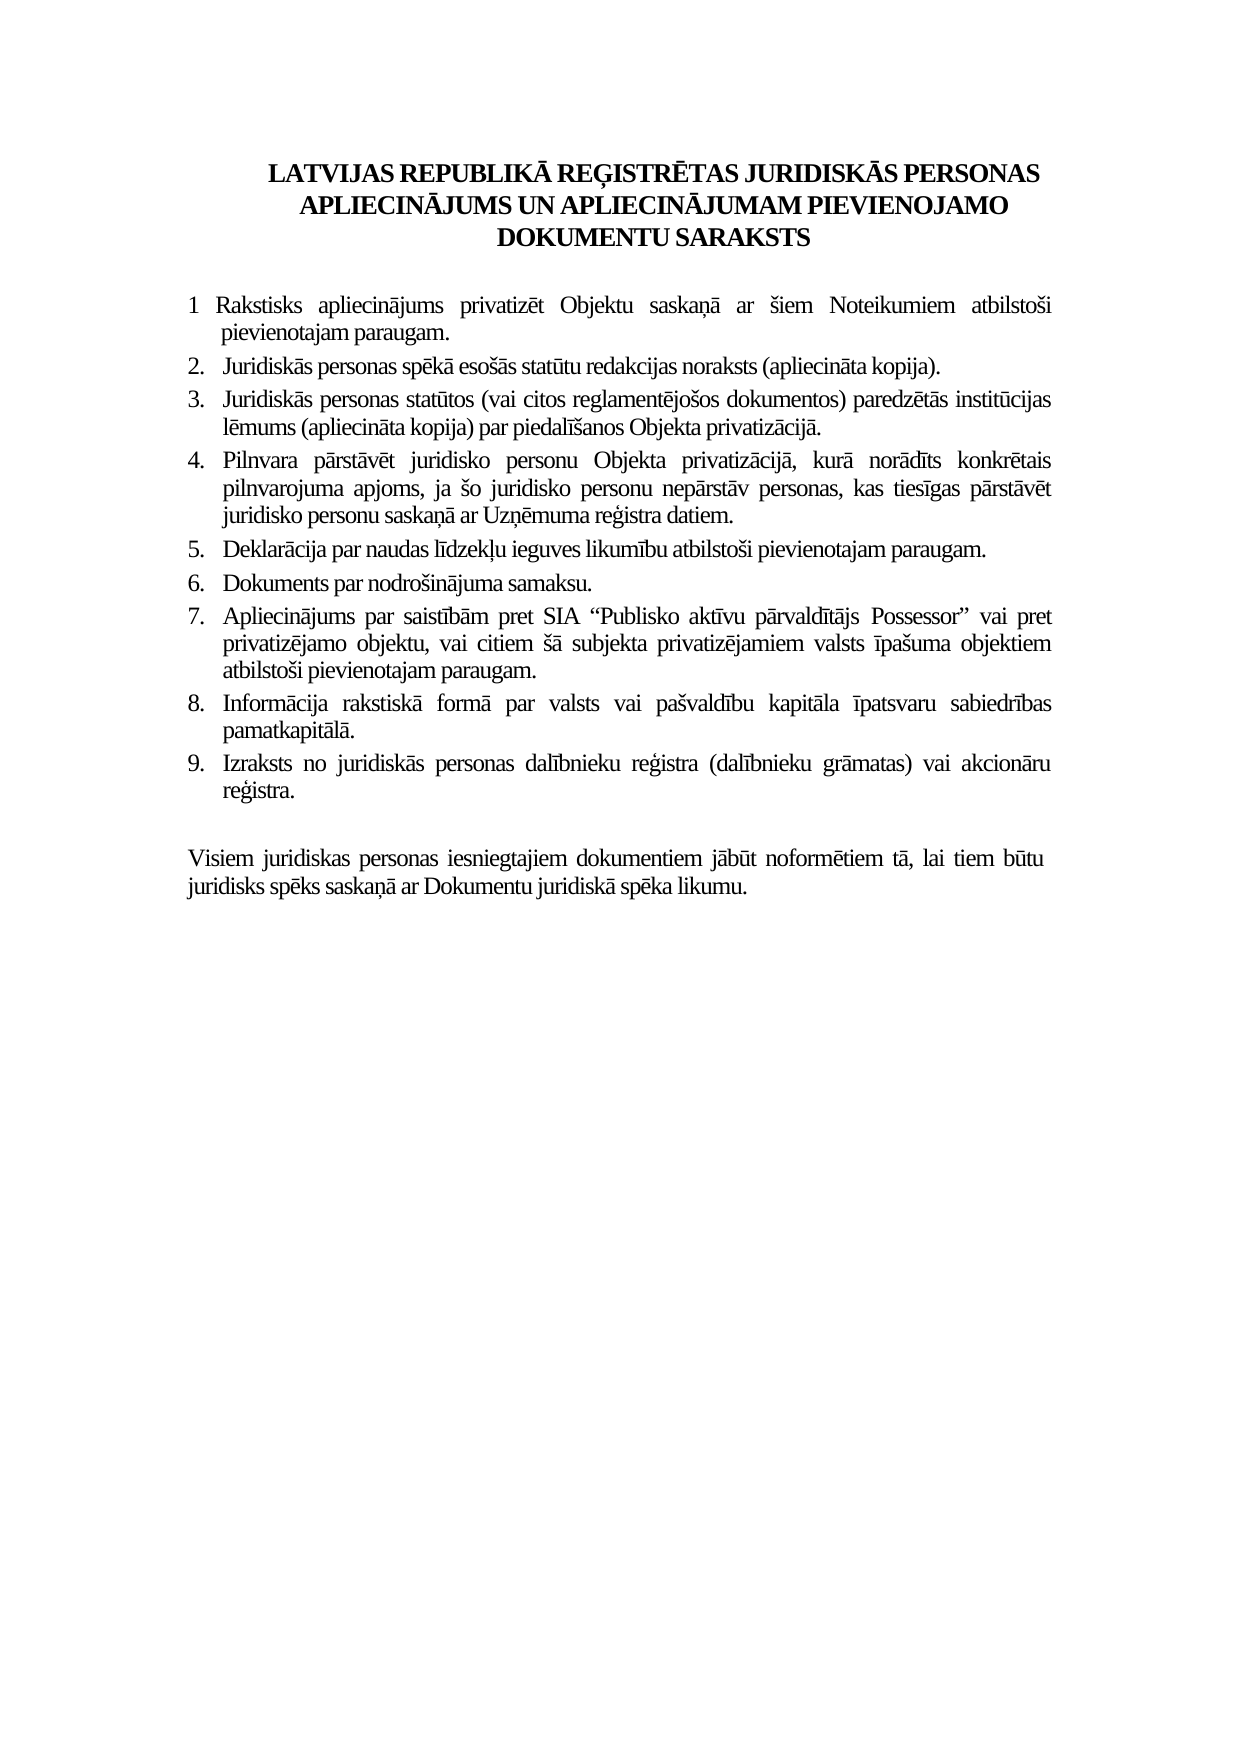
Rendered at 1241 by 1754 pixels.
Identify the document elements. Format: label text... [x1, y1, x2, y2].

text 1 Rakstisks apliecinājums privatizēt Objektu saskaņā ar šiem Noteikumiem atbilstoši pievienotajam paraugam. [187, 292, 1053, 345]
list Juridiskās personas spēkā esošās statūtu redakcijas noraksts (apliecināta kopija). [187, 351, 1053, 380]
list Izraksts no juridiskās personas dalībnieku reģistra (dalībnieku grāmatas) vai akcionāru reģistra. [187, 750, 1053, 804]
list Pilnvara pārstāvēt juridisko personu Objekta privatizācijā, kurā norādīts konkrētais pilnvarojuma apjoms, ja šo juridisko personu nepārstāv personas, kas tiesīgas pārstāvēt juridisko personu saskaņā ar Uzņēmuma reģistra datiem. [187, 447, 1053, 529]
list Deklarācija par naudas līdzekļu ieguves likumību atbilstoši pievienotajam paraugam. [187, 537, 1053, 563]
list Juridiskās personas statūtos (vai citos reglamentējošos dokumentos) paredzētās institūcijas lēmums (apliecināta kopija) par piedalīšanos Objekta privatizācijā. [187, 386, 1053, 441]
list Apliecinājums par saistībām pret SIA “Publisko aktīvu pārvaldītājs Possessor” vai pret privatizējamo objektu, vai citiem šā subjekta privatizējamiem valsts īpašuma objektiem atbilstoši pievienotajam paraugam. [187, 602, 1053, 683]
text Visiem juridiskas personas iesniegtajiem dokumentiem jābūt noformētiem tā, lai tiem būtu juridisks spēks saskaņā ar Dokumentu juridiskā spēka likumu. [187, 845, 1046, 900]
list Dokuments par nodrošinājuma samaksu. [187, 568, 1053, 597]
list Informācija rakstiskā formā par valsts vai pašvaldību kapitāla īpatsvaru sabiedrības pamatkapitālā. [187, 690, 1053, 744]
text LATVIJAS REPUBLIKĀ REĢISTRĒTAS JURIDISKĀS PERSONAS APLIECINĀJUMS UN APLIECINĀJUMAM PIEVIENOJAMO DOKUMENTU SARAKSTS [256, 157, 1053, 253]
